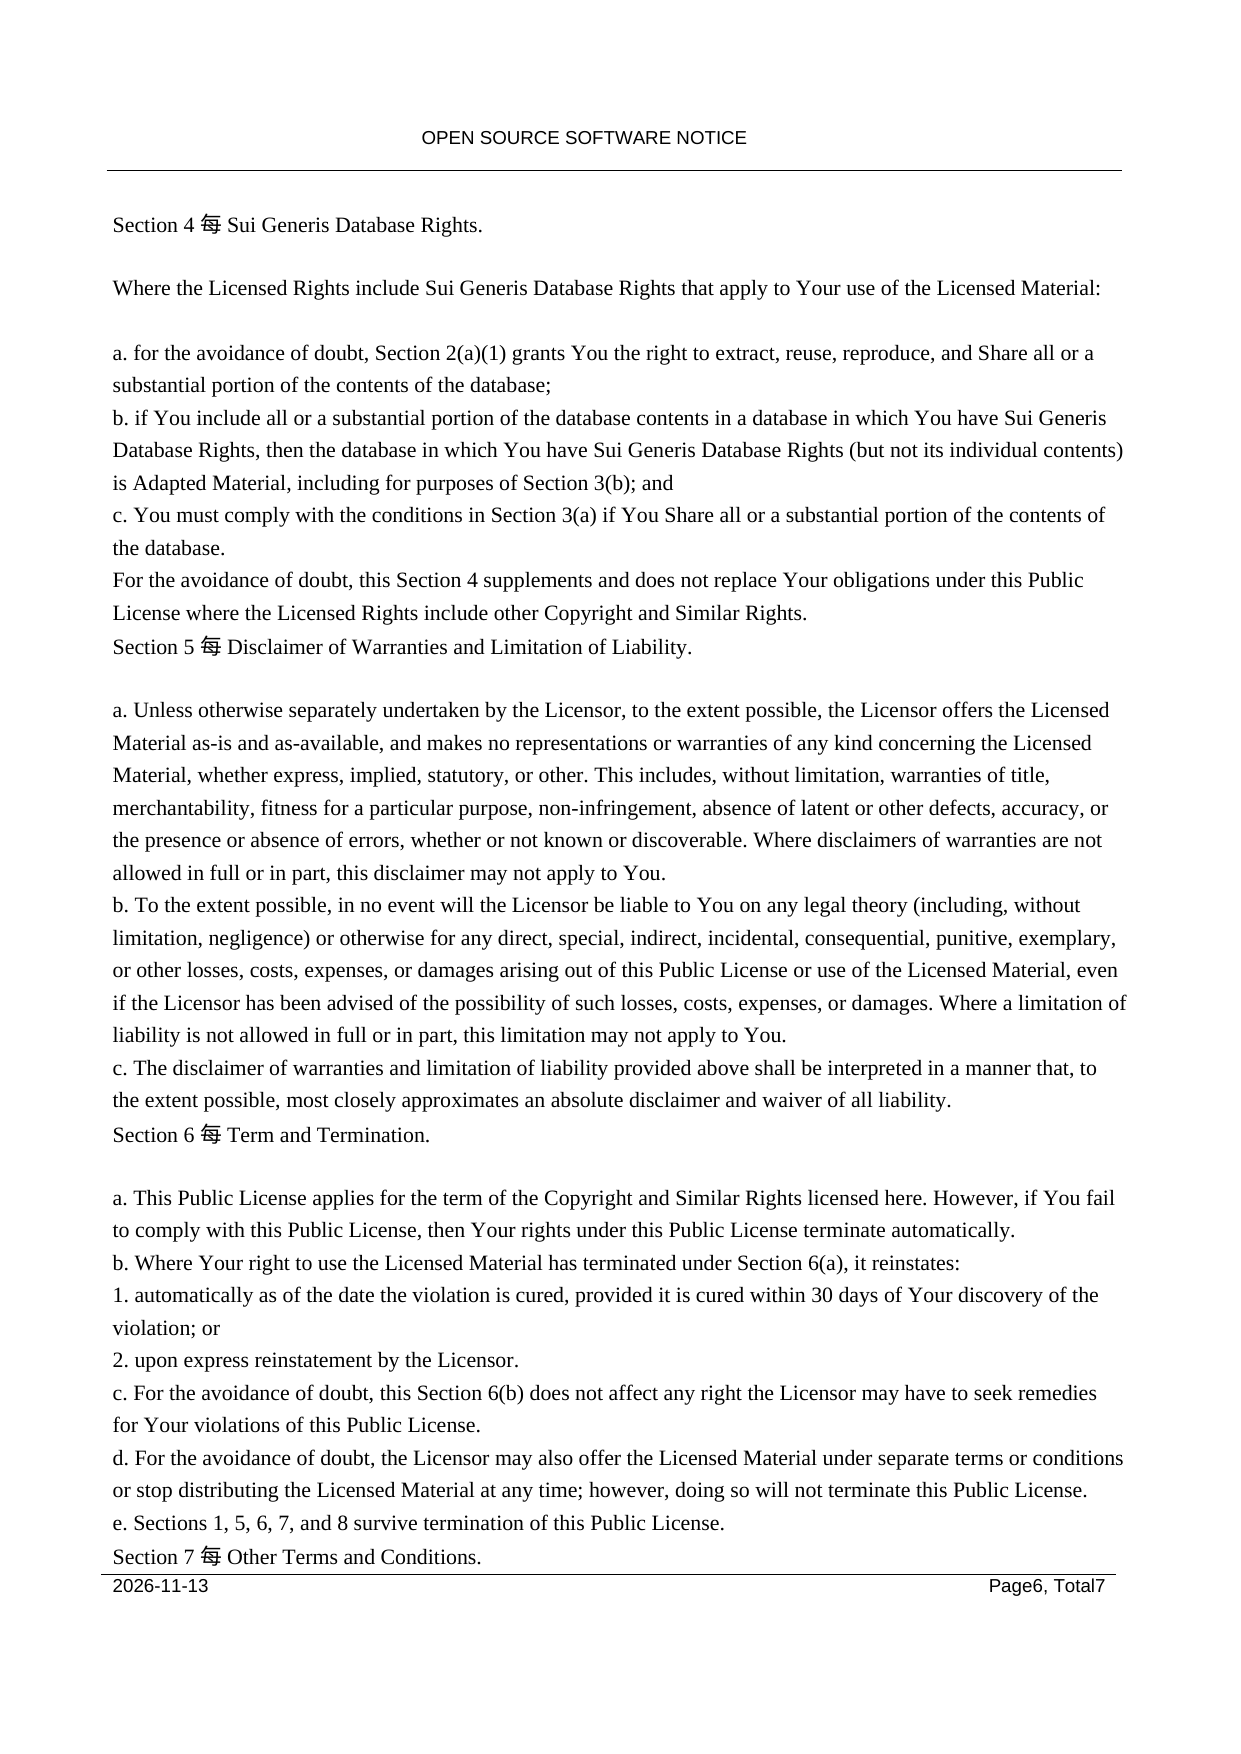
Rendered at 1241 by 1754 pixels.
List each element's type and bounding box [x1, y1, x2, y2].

text [112, 206, 1128, 1571]
